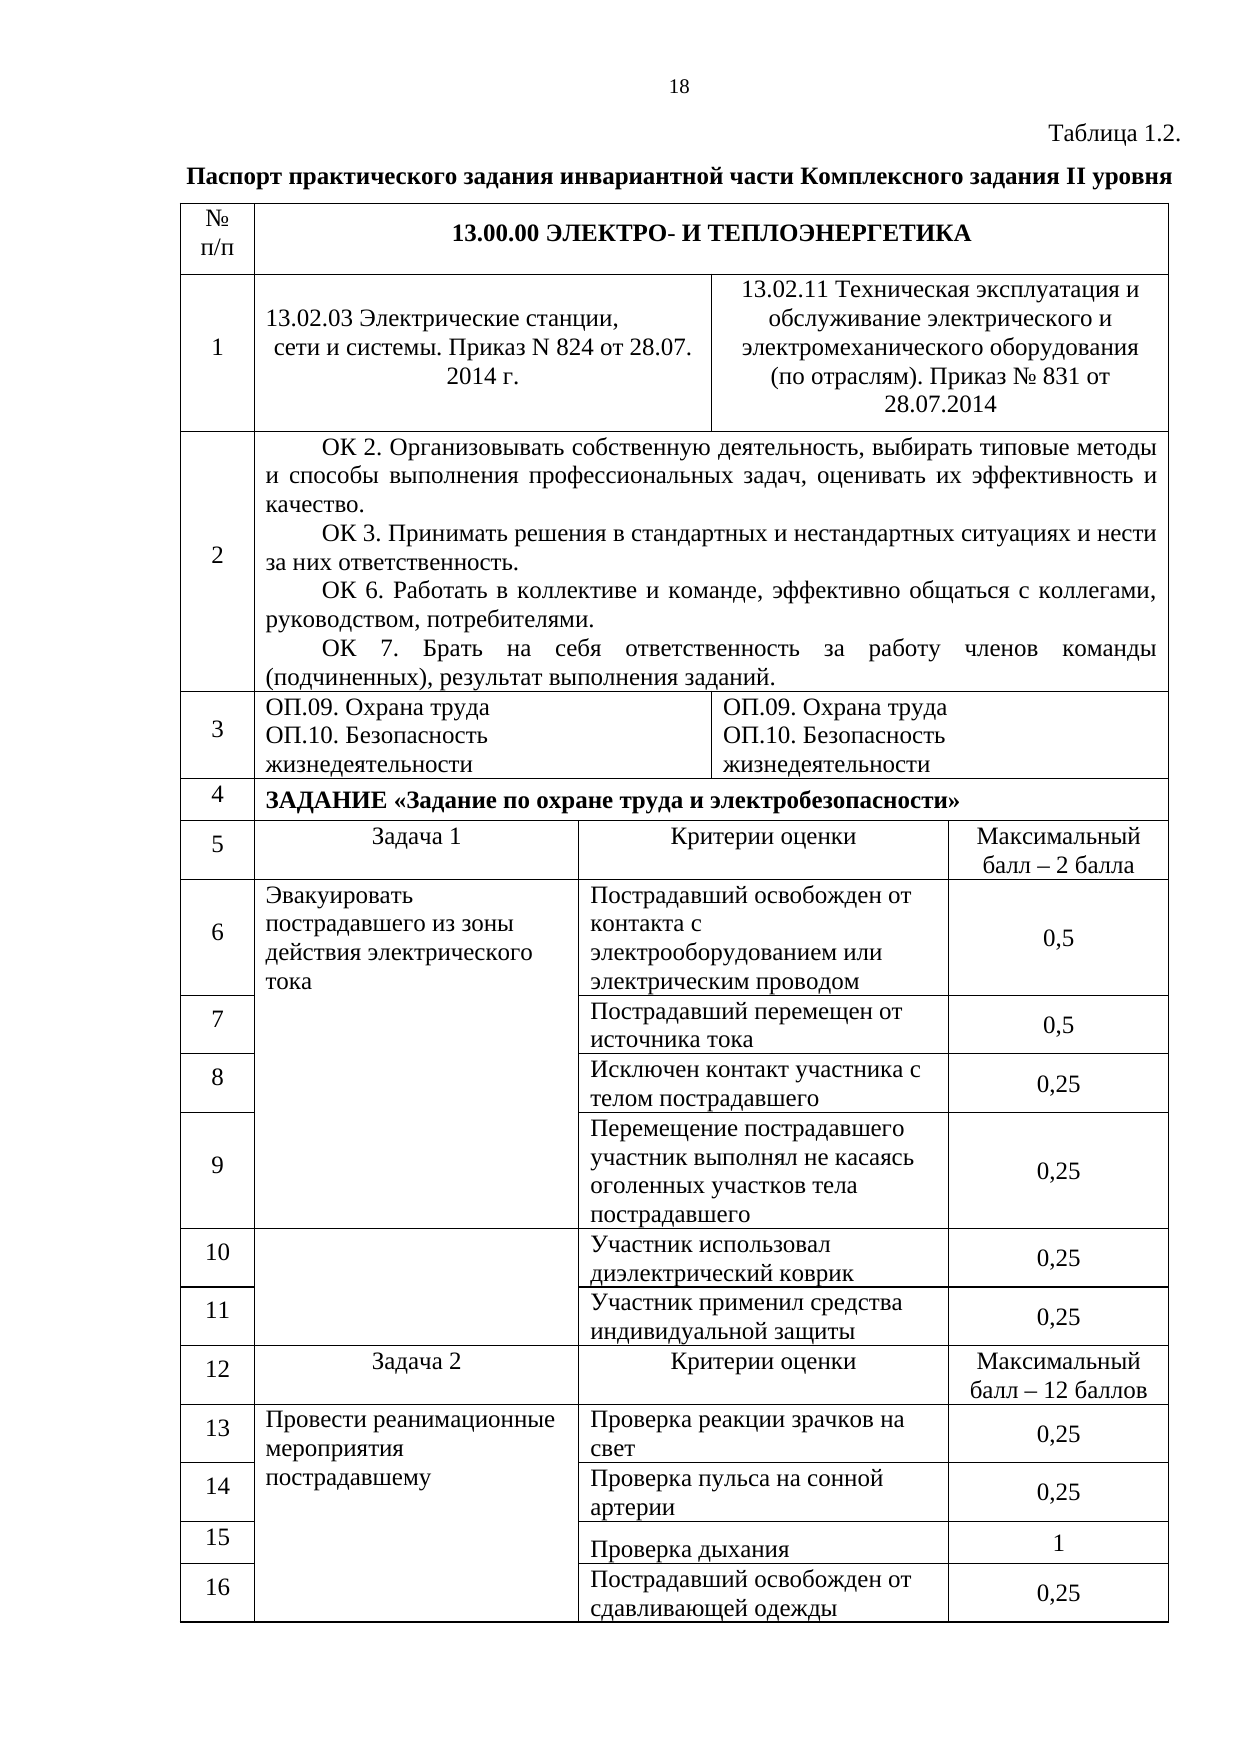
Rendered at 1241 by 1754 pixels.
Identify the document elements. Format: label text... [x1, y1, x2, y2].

table_cell Эвакуировать пострадавшего из зоны действия электрического тока [255, 880, 578, 1228]
table_cell 13 [181, 1405, 254, 1462]
table_cell Исключен контакт участника с телом пострадавшего [579, 1054, 948, 1112]
table_cell Проверка дыхания [579, 1522, 948, 1563]
table_cell Участник применил средства индивидуальной защиты [579, 1288, 948, 1345]
table_cell 6 [181, 880, 254, 995]
table_cell 1 [949, 1522, 1168, 1563]
table_cell 7 [181, 996, 254, 1053]
table_cell 15 [181, 1522, 254, 1563]
table_cell 0,5 [949, 880, 1168, 995]
table_cell 5 [181, 821, 254, 879]
table_cell 4 [181, 779, 254, 820]
table_cell 12 [181, 1346, 254, 1403]
table_cell Максимальный балл – 12 баллов [949, 1346, 1168, 1403]
table_cell 9 [181, 1113, 254, 1228]
text Таблица 1.2. [177, 118, 1181, 147]
table_cell 10 [181, 1229, 254, 1286]
table_cell 0,25 [949, 1288, 1168, 1345]
table_cell Участник использовал диэлектрический коврик [579, 1229, 948, 1286]
table_cell 3 [181, 692, 254, 778]
table_cell Критерии оценки [579, 1346, 948, 1403]
text Паспорт практического задания инвариантной части Комплексного задания II уровня [177, 161, 1181, 190]
table_cell Задача 2 [255, 1346, 578, 1403]
table_cell 0,25 [949, 1113, 1168, 1228]
table_cell ЗАДАНИЕ «Задание по охране труда и электробезопасности» [255, 779, 1168, 820]
table_cell 0,25 [949, 1564, 1168, 1621]
table_header № п/п [181, 204, 254, 273]
table_cell Задача 1 [255, 821, 578, 879]
table_cell 0,25 [949, 1463, 1168, 1521]
table_cell 8 [181, 1054, 254, 1112]
table_cell Перемещение пострадавшего участник выполнял не касаясь оголенных участков тела пострадавшего [579, 1113, 948, 1228]
table_cell Пострадавший освобожден от сдавливающей одежды [579, 1564, 948, 1621]
table_cell 1 [181, 275, 254, 431]
table_cell Критерии оценки [579, 821, 948, 879]
table_cell 0,25 [949, 1054, 1168, 1112]
table_cell 14 [181, 1463, 254, 1521]
table_cell ОП.09. Охрана труда ОП.10. Безопасность жизнедеятельности [255, 692, 711, 778]
table_cell Проверка пульса на сонной артерии [579, 1463, 948, 1521]
table_cell Пострадавший перемещен от источника тока [579, 996, 948, 1053]
table_cell 0,25 [949, 1229, 1168, 1286]
table_cell Проверка реакции зрачков на свет [579, 1405, 948, 1462]
table_cell 13.02.11 Техническая эксплуатация и обслуживание электрического и электромеханического оборудования (по отраслям). Приказ № 831 от 28.07.2014 [712, 275, 1168, 431]
table_cell 13.02.03 Электрические станции, сети и системы. Приказ N 824 от 28.07. . [255, 275, 711, 431]
table_cell ОП.09. Охрана труда ОП.10. Безопасность жизнедеятельности [712, 692, 1168, 778]
table_cell ОК 2. Организовывать собственную деятельность, выбирать типовые методы и способы выполнения профессиональных задач, оценивать их эффективность и качество. ОК 3. Принимать решения в стандартных и нестандартных ситуациях и нести за них ответственность. ОК 6. Работать в коллективе и команде, эффективно общаться с коллегами, руководством, потребителями. ОК 7. Брать на себя ответственность за работу членов команды (подчиненных), результат выполнения заданий. [255, 432, 1168, 691]
table_cell Пострадавший освобожден от контакта с электрооборудованием или электрическим проводом [579, 880, 948, 995]
table_cell 11 [181, 1288, 254, 1345]
table_header 13.00.00 ЭЛЕКТРО- И ТЕПЛОЭНЕРГЕТИКА [255, 204, 1168, 273]
table_cell 0,25 [949, 1405, 1168, 1462]
table_cell 16 [181, 1564, 254, 1621]
table_cell 2 [181, 432, 254, 691]
table_cell Максимальный балл – 2 балла [949, 821, 1168, 879]
table_cell 0,5 [949, 996, 1168, 1053]
table_cell Провести реанимационные мероприятия пострадавшему [255, 1405, 578, 1621]
table_cell [255, 1229, 578, 1345]
